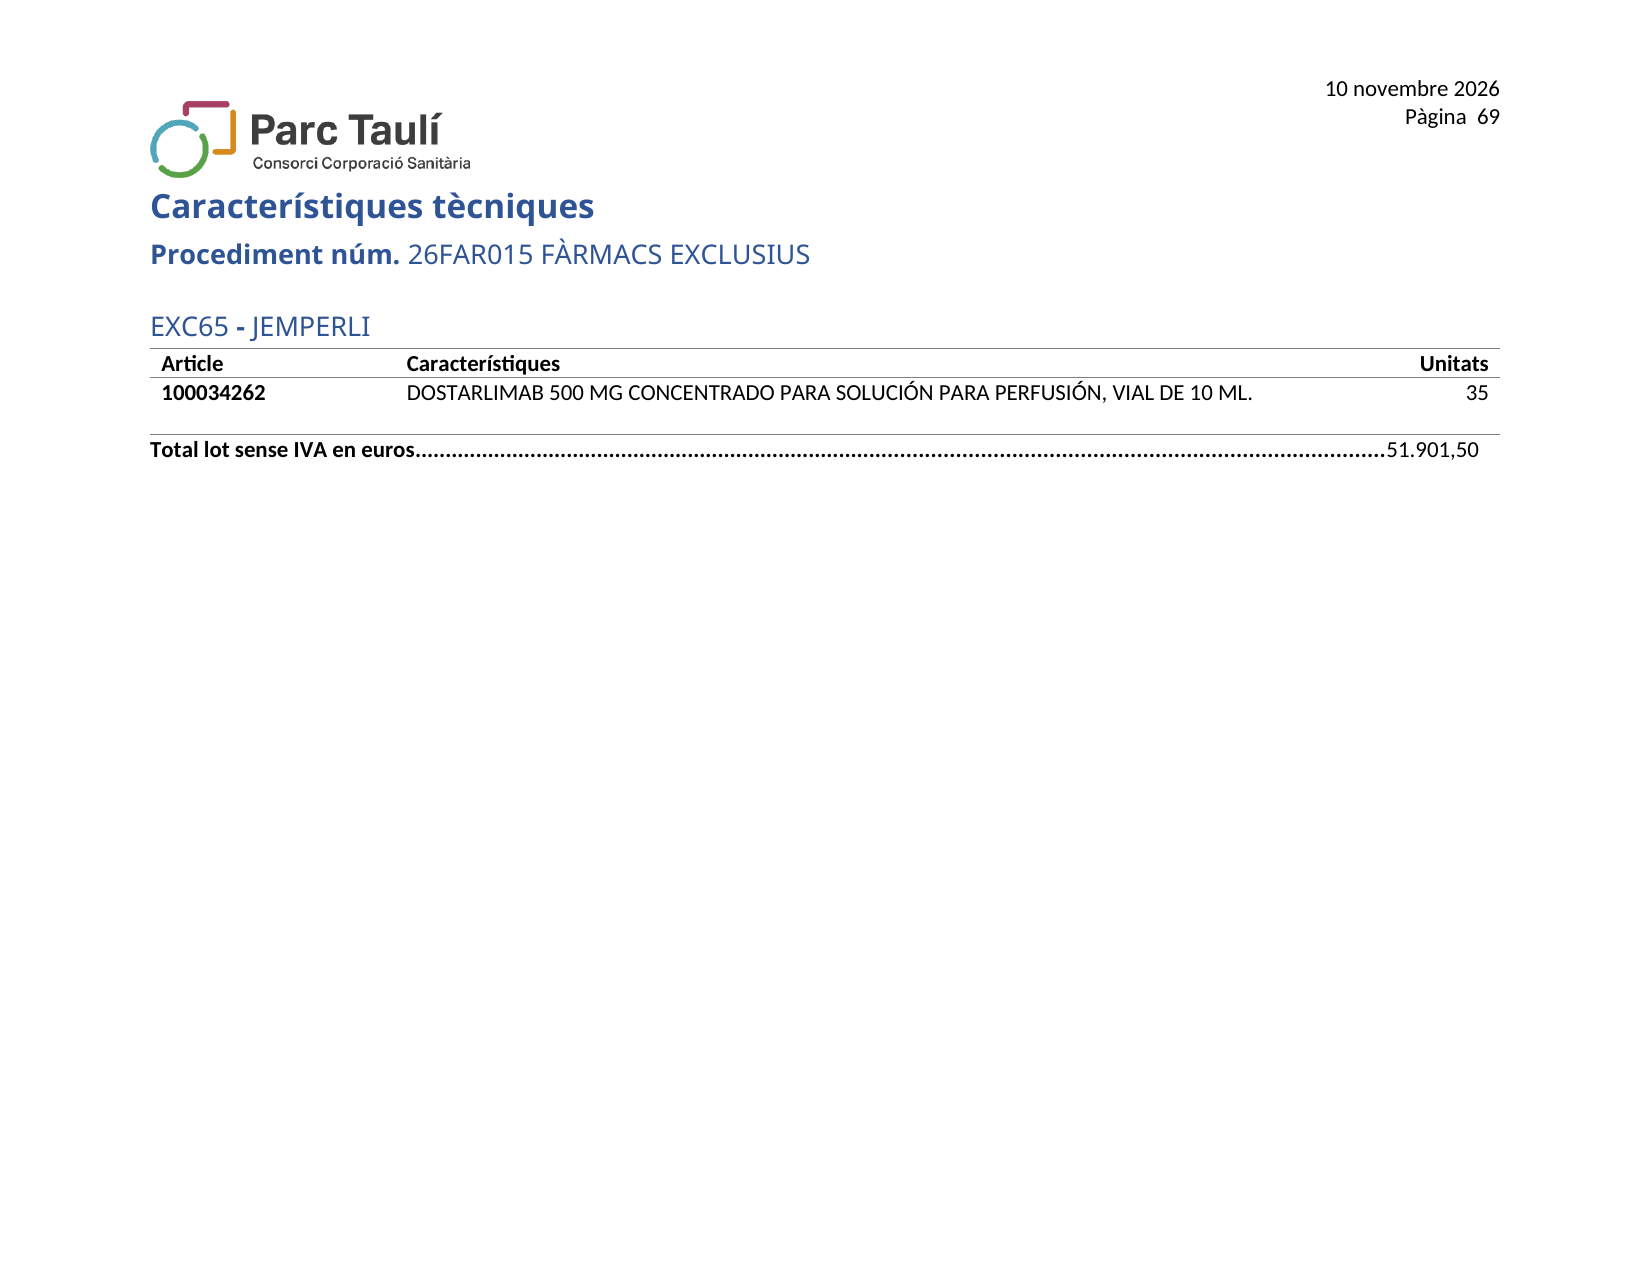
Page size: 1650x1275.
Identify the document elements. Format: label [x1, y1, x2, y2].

picture [150, 101, 470, 178]
